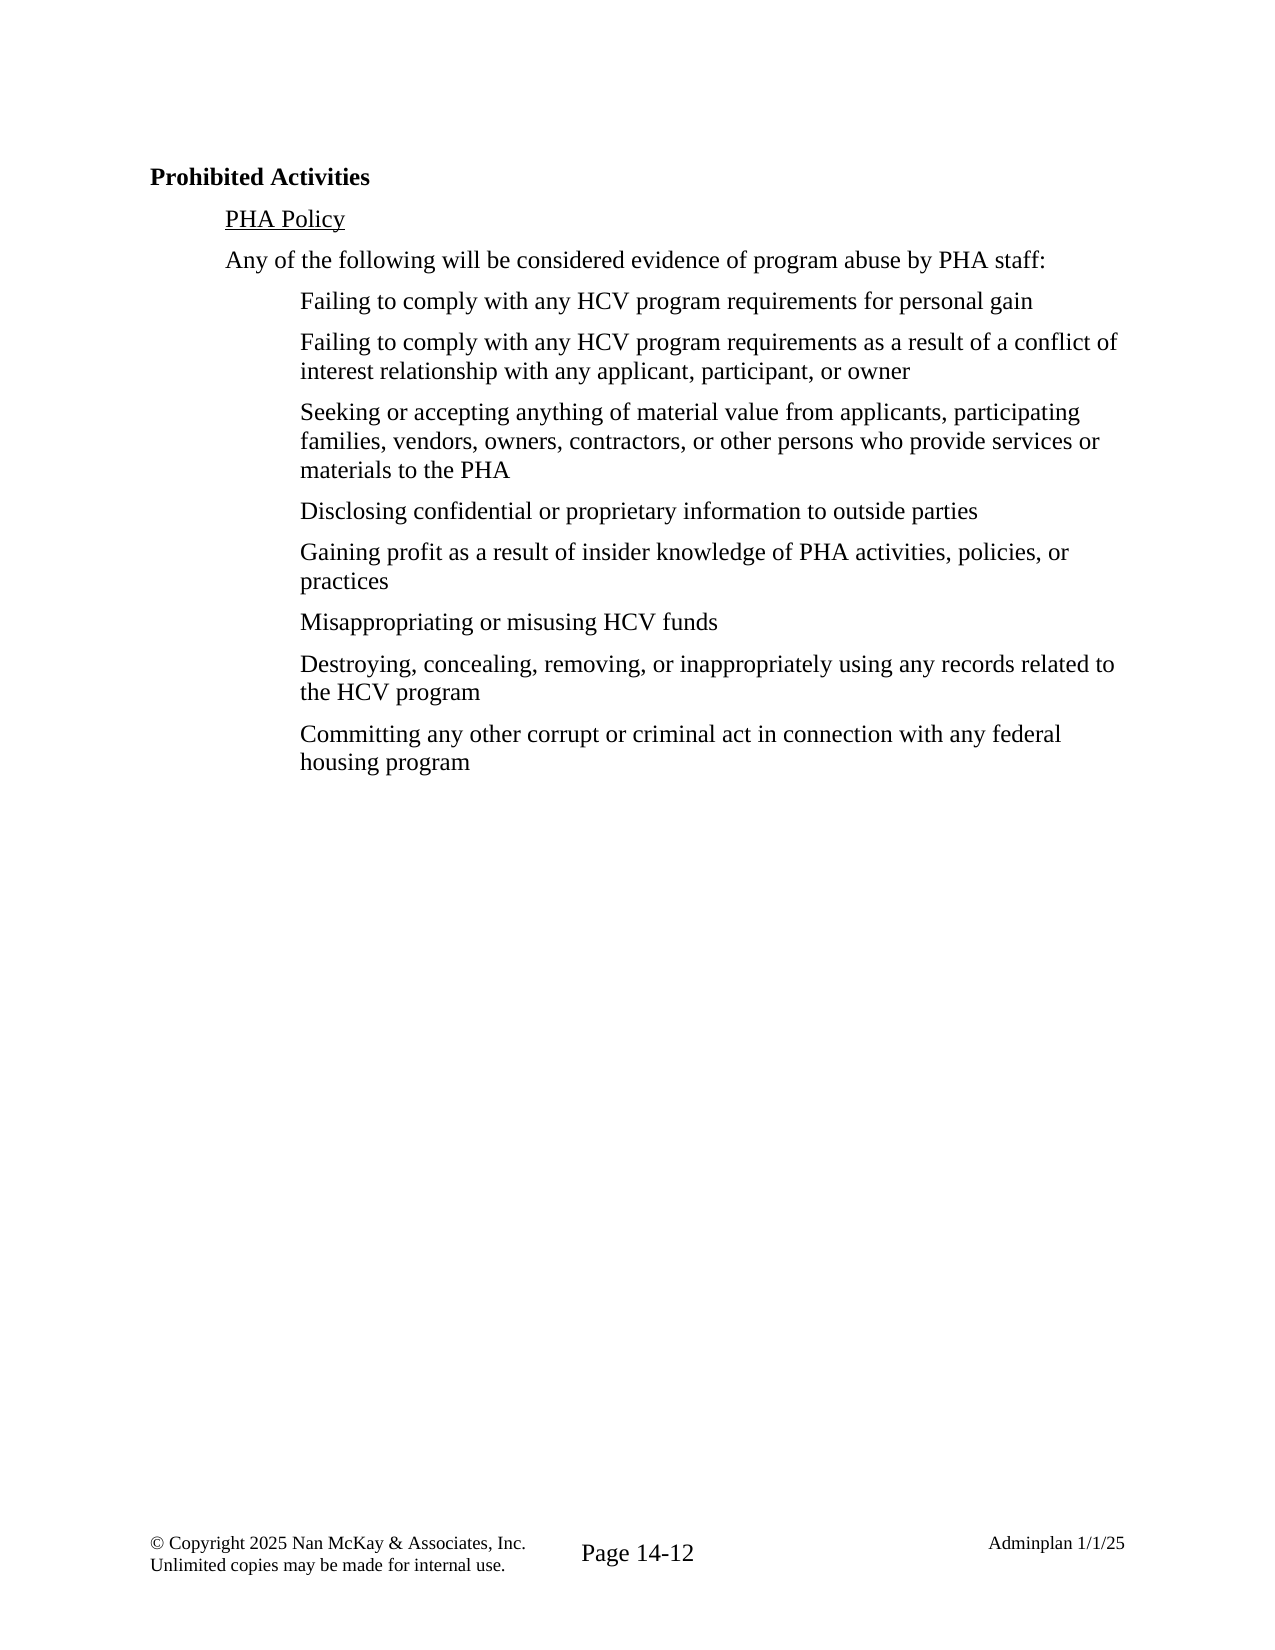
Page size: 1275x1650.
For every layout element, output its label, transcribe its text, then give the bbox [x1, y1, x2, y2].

text Failing to comply with any HCV program requirements for personal gain [300, 286, 1125, 315]
text Committing any other corrupt or criminal act in connection with any federal housing program [300, 719, 1125, 776]
text Misappropriating or misusing HCV funds [300, 607, 1125, 636]
text Destroying, concealing, removing, or inappropriately using any records related to the HCV program [300, 649, 1125, 706]
text PHA Policy [225, 204, 1125, 232]
text Gaining profit as a result of insider knowledge of PHA activities, policies, or practices [300, 537, 1125, 595]
text Failing to comply with any HCV program requirements as a result of a conflict of interest relationship with any applicant, participant, or owner [300, 327, 1125, 385]
text Prohibited Activities [150, 162, 1125, 191]
text Any of the following will be considered evidence of program abuse by PHA staff: [225, 245, 1125, 274]
text Disclosing confidential or proprietary information to outside parties [300, 496, 1125, 525]
text Seeking or accepting anything of material value from applicants, participating families, vendors, owners, contractors, or other persons who provide services or materials to the PHA [300, 397, 1125, 484]
